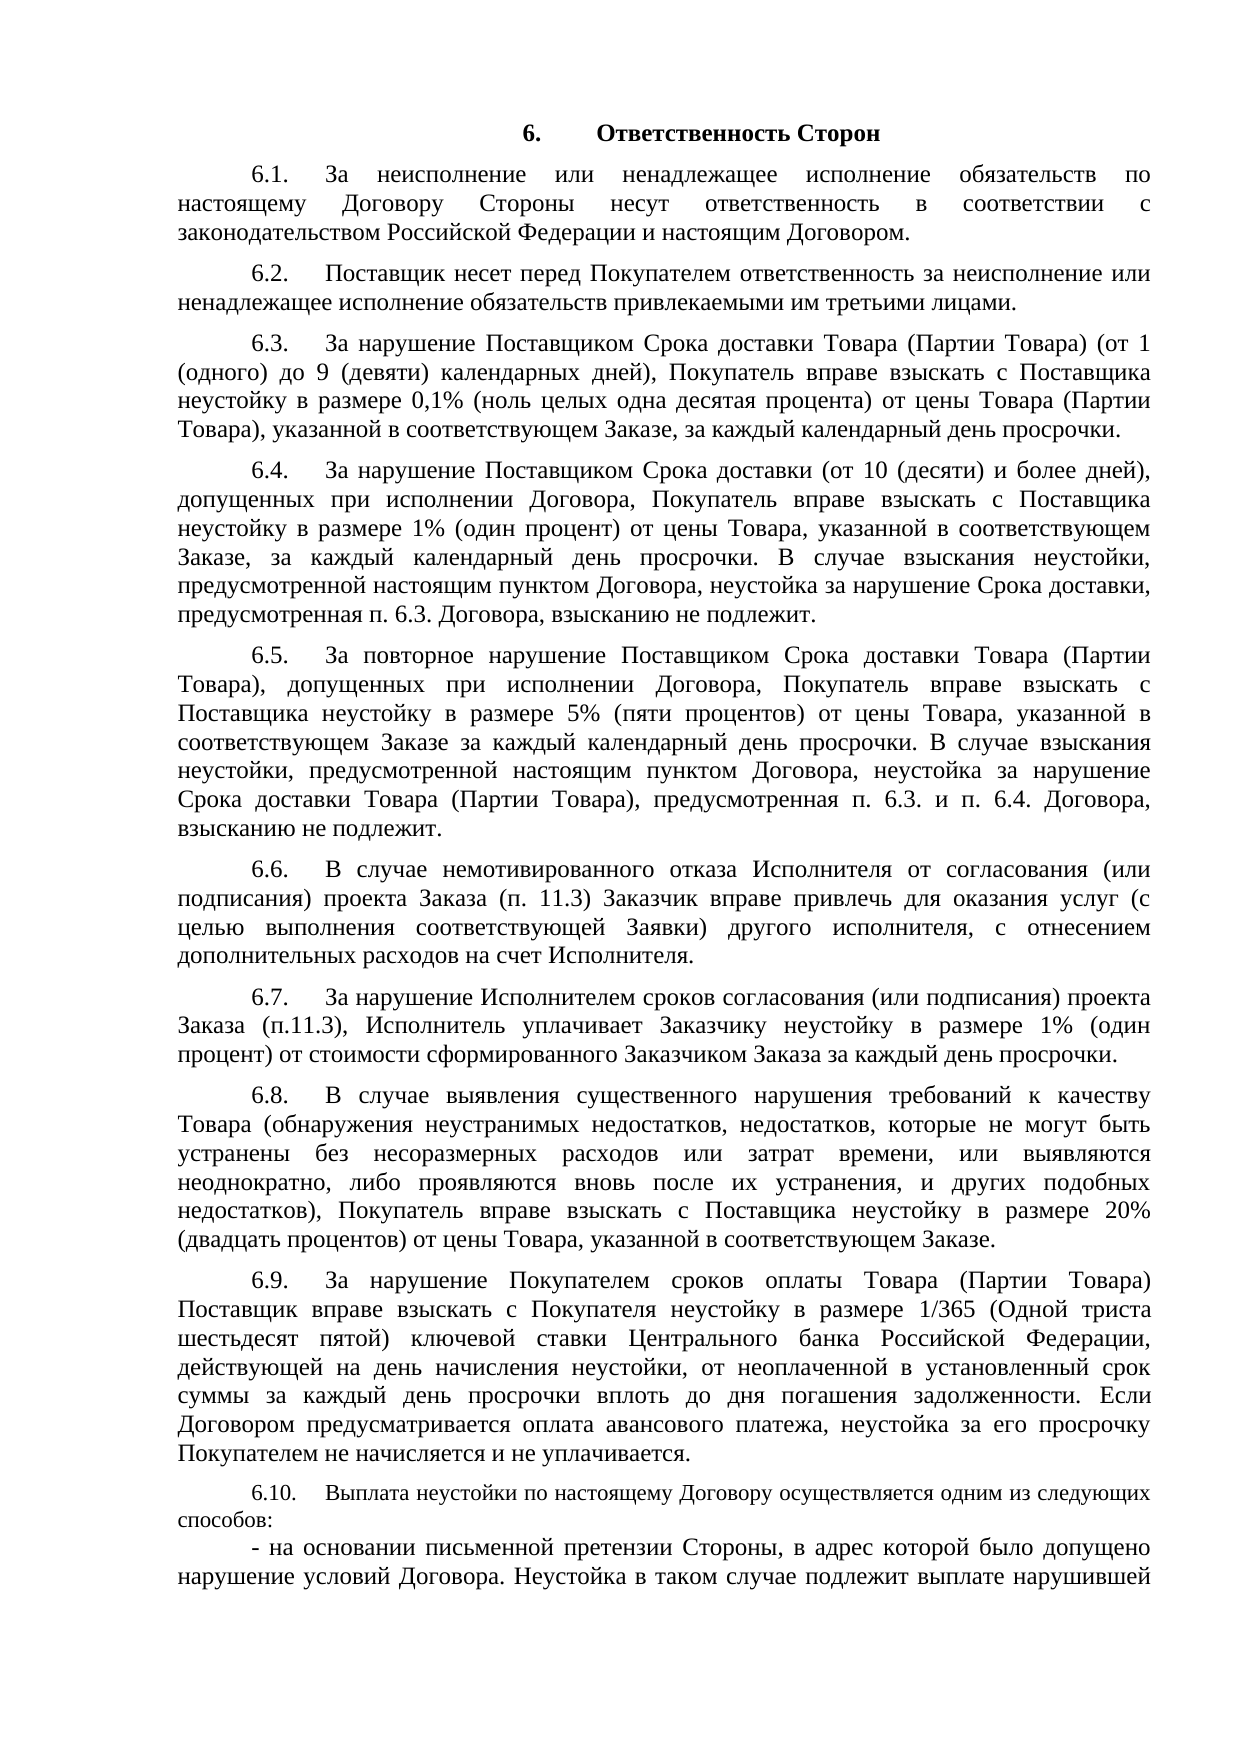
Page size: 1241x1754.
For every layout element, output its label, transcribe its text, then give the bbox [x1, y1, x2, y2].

list В случае выявления существенного нарушения требований к качеству Товара (обнаружения неустранимых недостатков, недостатков, которые не могут быть устранены без несоразмерных расходов или затрат времени, или выявляются неоднократно, либо проявляются вновь после их устранения, и других подобных недостатков), Покупатель вправе взыскать с Поставщика неустойку в размере 20% (двадцать процентов) от цены Товара, указанной в соответствующем Заказе. [177, 1081, 1152, 1253]
list Ответственность Сторон [177, 118, 1152, 147]
list За неисполнение или ненадлежащее исполнение обязательств по настоящему Договору Стороны несут ответственность в соответствии с законодательством Российской Федерации и настоящим Договором. [177, 159, 1152, 246]
list За нарушение Покупателем сроков оплаты Товара (Партии Товара) Поставщик вправе взыскать с Покупателя неустойку в размере 1/365 (Одной триста шестьдесят пятой) ключевой ставки Центрального банка Российской Федерации, действующей на день начисления неустойки, от неоплаченной в установленный срок суммы за каждый день просрочки вплоть до дня погашения задолженности. Если Договором предусматривается оплата авансового платежа, неустойка за его просрочку Покупателем не начисляется и не уплачивается. [177, 1266, 1152, 1467]
list За нарушение Исполнителем сроков согласования (или подписания) проекта Заказа (п.11.3), Исполнитель уплачивает Заказчику неустойку в размере 1% (один процент) от стоимости сформированного Заказчиком Заказа за каждый день просрочки. [177, 982, 1152, 1068]
list Выплата неустойки по настоящему Договору осуществляется одним из следующих способов: [177, 1479, 1152, 1532]
list Поставщик несет перед Покупателем ответственность за неисполнение или ненадлежащее исполнение обязательств привлекаемыми им третьими лицами. [177, 258, 1152, 316]
list В случае немотивированного отказа Исполнителя от согласования (или подписания) проекта Заказа (п. 11.3) Заказчик вправе привлечь для оказания услуг (с целью выполнения соответствующей Заявки) другого исполнителя, с отнесением дополнительных расходов на счет Исполнителя. [177, 854, 1152, 969]
list За нарушение Поставщиком Срока доставки Товара (Партии Товара) (от 1 (одного) до 9 (девяти) календарных дней), Покупатель вправе взыскать с Поставщика неустойку в размере 0,1% (ноль целых одна десятая процента) от цены Товара (Партии Товара), указанной в соответствующем Заказе, за каждый календарный день просрочки. [177, 328, 1152, 443]
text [177, 1532, 1152, 1589]
list За нарушение Поставщиком Срока доставки (от 10 (десяти) и более дней), допущенных при исполнении Договора, Покупатель вправе взыскать с Поставщика неустойку в размере 1% (один процент) от цены Товара, указанной в соответствующем Заказе, за каждый календарный день просрочки. В случае взыскания неустойки, предусмотренной настоящим пунктом Договора, неустойка за нарушение Срока доставки, предусмотренная п. 6.3. Договора, взысканию не подлежит. [177, 456, 1152, 628]
list За повторное нарушение Поставщиком Срока доставки Товара (Партии Товара), допущенных при исполнении Договора, Покупатель вправе взыскать с Поставщика неустойку в размере 5% (пяти процентов) от цены Товара, указанной в соответствующем Заказе за каждый календарный день просрочки. В случае взыскания неустойки, предусмотренной настоящим пунктом Договора, неустойка за нарушение Срока доставки Товара (Партии Товара), предусмотренная п. 6.3. и п. 6.4. Договора, взысканию не подлежит. [177, 641, 1152, 842]
